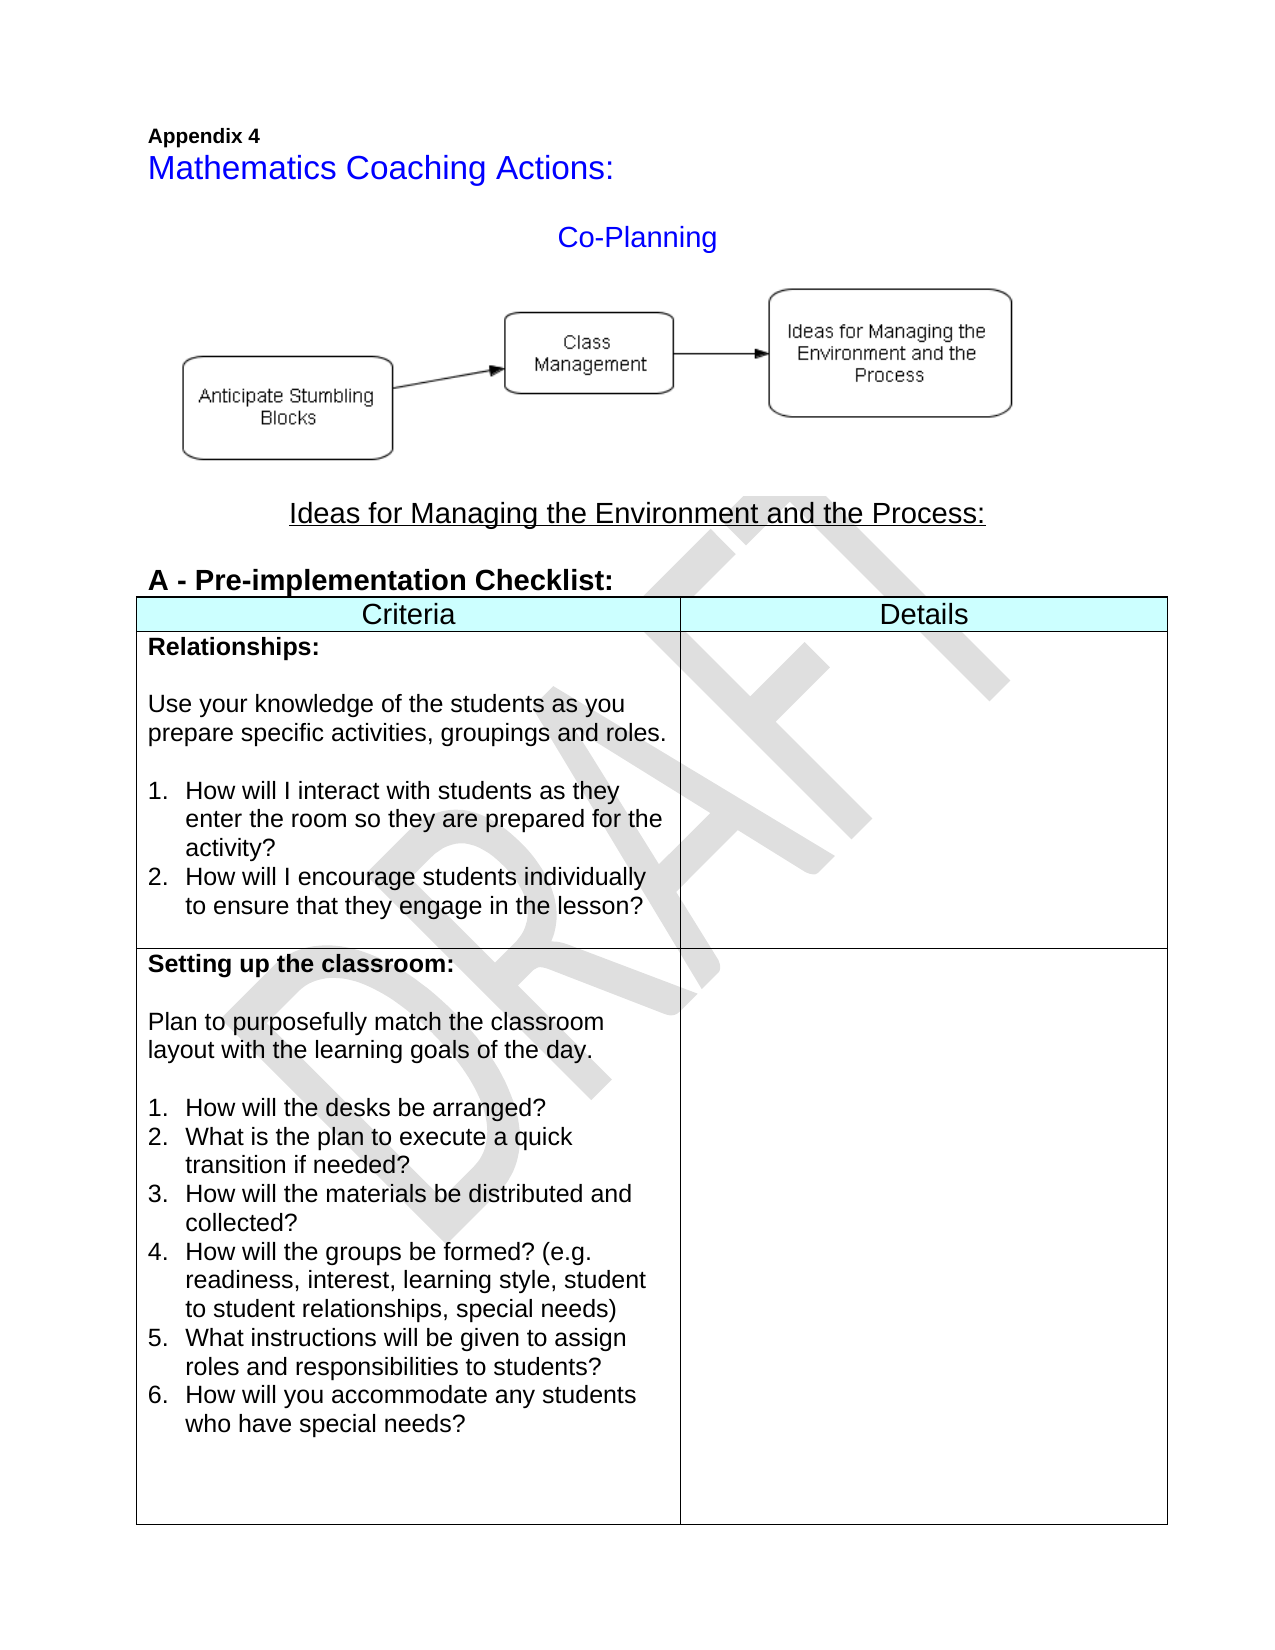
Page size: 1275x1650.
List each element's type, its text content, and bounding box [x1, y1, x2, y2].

text Co-Planning [148, 220, 1127, 253]
table_cell Relationships: Use your knowledge of the students as you prepare specific activities, groupings and roles. How will I interact with students as they enter the room so they are prepared for the activity? How will I encourage students individually to ensure that they engage in the lesson? [137, 632, 680, 948]
text Ideas for Managing the Environment and the Process: [148, 496, 1127, 529]
text Mathematics Coaching Actions: [148, 148, 1127, 186]
table_header Details [681, 598, 1167, 631]
table_cell [681, 632, 1167, 948]
table_cell [681, 949, 1167, 1524]
picture [147, 253, 1048, 496]
text A - Pre-implementation Checklist: [148, 563, 1127, 596]
text Appendix 4 [148, 124, 1127, 148]
table_header Criteria [137, 598, 680, 631]
table_cell Setting up the classroom: Plan to purposefully match the classroom layout with the learning goals of the day. How will the desks be arranged? What is the plan to execute a quick transition if needed? How will the materials be distributed and collected? How will the groups be formed? (e.g. readiness, interest, learning style, student to student relationships, special needs) What instructions will be given to assign roles and responsibilities to students? How will you accommodate any students who have special needs? [137, 949, 680, 1524]
